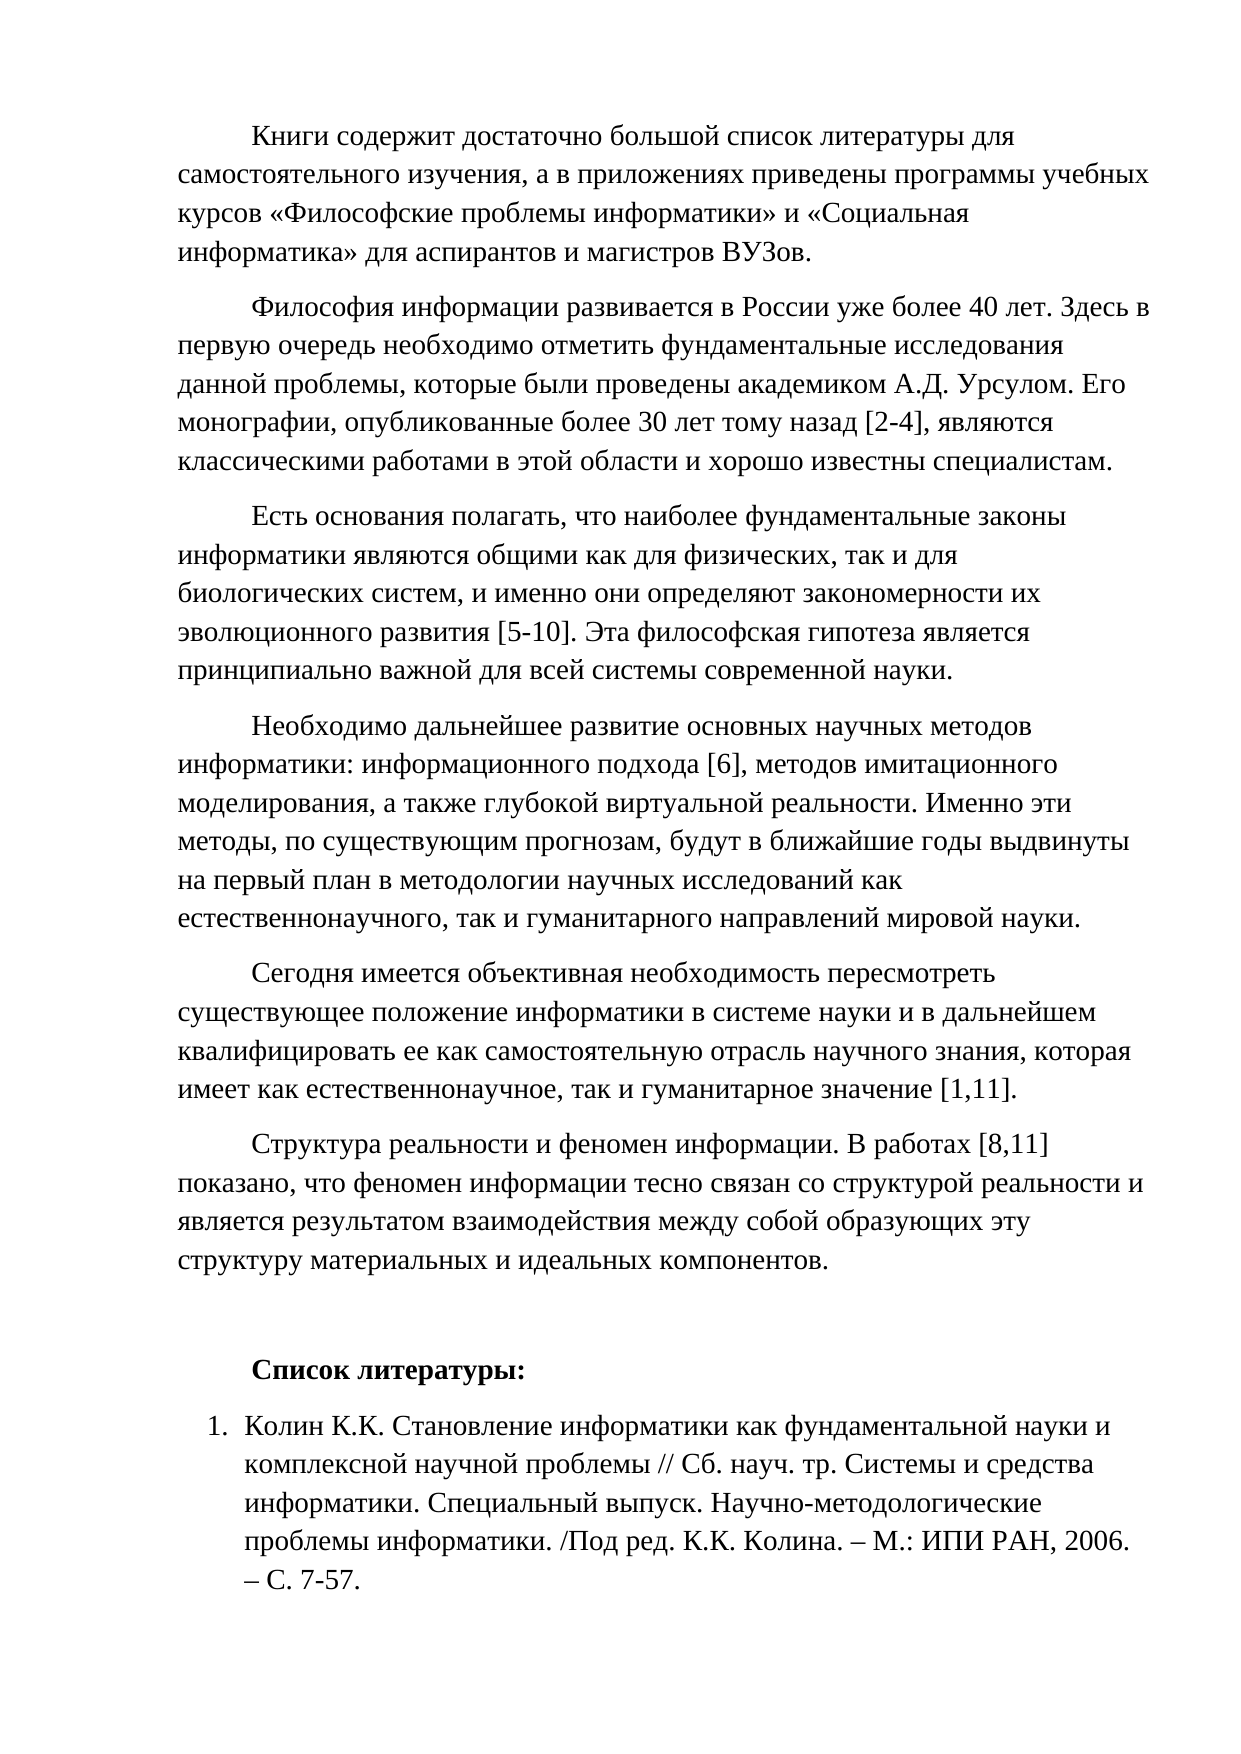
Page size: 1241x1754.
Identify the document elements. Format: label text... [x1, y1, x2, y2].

text Есть основания полагать, что наиболее фундаментальные законы информатики являются общими как для физических, так и для биологических систем, и именно они определяют закономерности их эволюционного развития [5-10]. Эта философская гипотеза является принципиально важной для всей системы современной науки. [177, 498, 1152, 686]
text Список литературы: [177, 1352, 1152, 1386]
text Философия информации развивается в России уже более 40 лет. Здесь в первую очередь необходимо отметить фундаментальные исследования данной проблемы, которые были проведены академиком А.Д. Урсулом. Его монографии, опубликованные более 30 лет тому назад [2-4], являются классическими работами в этой области и хорошо известны специалистам. [177, 289, 1152, 477]
text Необходимо дальнейшее развитие основных научных методов информатики: информационного подхода [6], методов имитационного моделирования, а также глубокой виртуальной реальности. Именно эти методы, по существующим прогнозам, будут в ближайшие годы выдвинуты на первый план в методологии научных исследований как естественнонаучного, так и гуманитарного направлений мировой науки. [177, 708, 1152, 934]
text Сегодня имеется объективная необходимость пересмотреть существующее положение информатики в системе науки и в дальнейшем квалифицировать ее как самостоятельную отрасль научного знания, которая имеет как естественнонаучное, так и гуманитарное значение [1,11]. [177, 956, 1152, 1105]
list Колин К.К. Становление информатики как фундаментальной науки и комплексной научной проблемы // Сб. науч. тр. Системы и средства информатики. Специальный выпуск. Научно-методологические проблемы информатики. /Под ред. К.К. Колина. – М.: ИПИ РАН, 2006. – С. 7-57. [207, 1408, 1152, 1595]
text Книги содержит достаточно большой список литературы для самостоятельного изучения, а в приложениях приведены программы учебных курсов «Философские проблемы информатики» и «Социальная информатика» для аспирантов и магистров ВУЗов. [177, 118, 1152, 267]
text Структура реальности и феномен информации. В работах [8,11] показано, что феномен информации тесно связан со структурой реальности и является результатом взаимодействия между собой образующих эту структуру материальных и идеальных компонентов. [177, 1126, 1152, 1276]
